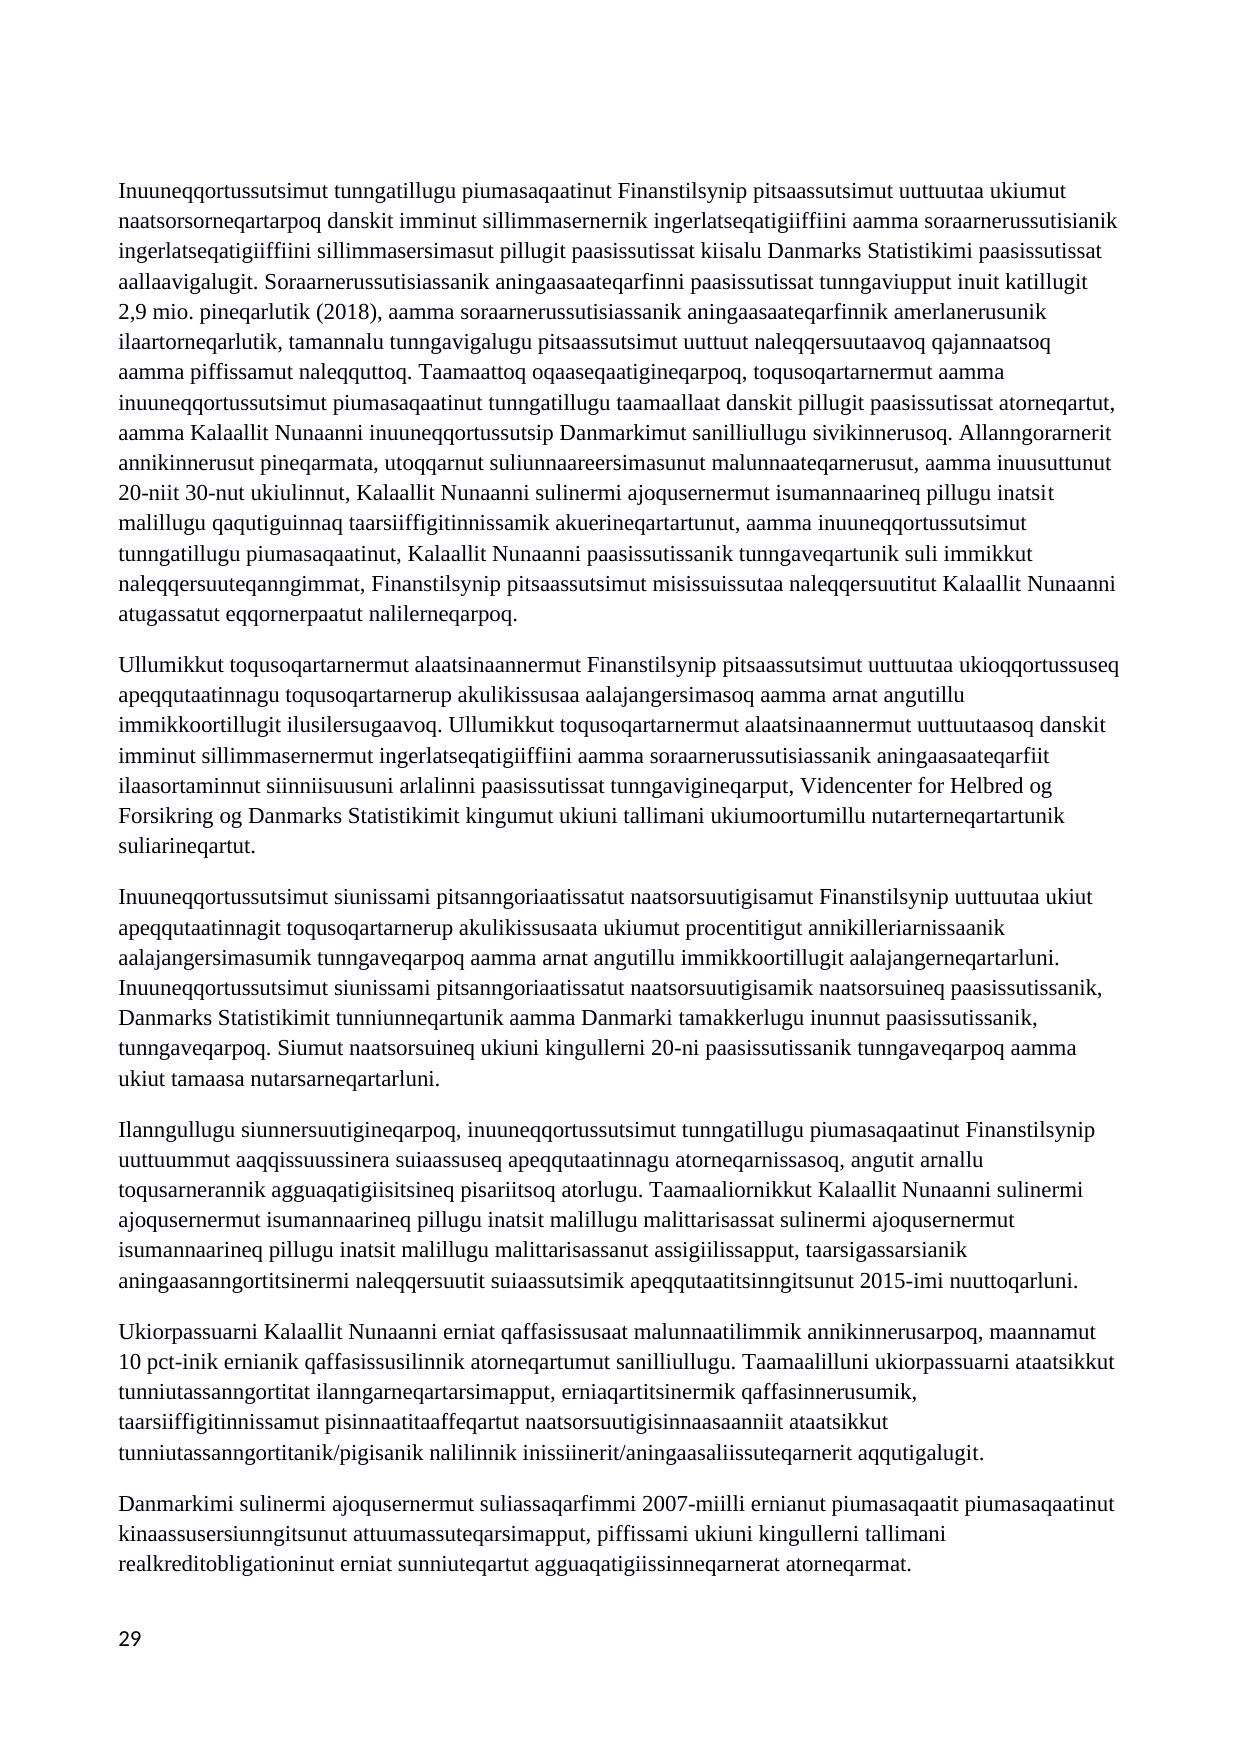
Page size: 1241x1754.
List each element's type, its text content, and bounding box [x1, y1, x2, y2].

text Inuuneqqortussutsimut tunngatillugu piumasaqaatinut Finanstilsynip pitsaassutsimut uuttuutaa ukiumut naatsorsorneqartarpoq danskit imminut sillimmasernernik ingerlatseqatigiiffiini aamma soraarnerussutisianik ingerlatseqatigiiffiini sillimmasersimasut pillugit paasissutissat kiisalu Danmarks Statistikimi paasissutissat aallaavigalugit. Soraarnerussutisiassanik aningaasaateqarfinni paasissutissat tunngaviupput inuit katillugit 2,9 mio. pineqarlutik (2018), aamma soraarnerussutisiassanik aningaasaateqarfinnik amerlanerusunik ilaartorneqarlutik, tamannalu tunngavigalugu pitsaassutsimut uuttuut naleqqersuutaavoq qajannaatsoq aamma piffissamut naleqquttoq. Taamaattoq oqaaseqaatigineqarpoq, toqusoqartarnermut aamma inuuneqqortussutsimut piumasaqaatinut tunngatillugu taamaallaat danskit pillugit paasissutissat atorneqartut, aamma Kalaallit Nunaanni inuuneqqortussutsip Danmarkimut sanilliullugu sivikinnerusoq. Allanngorarnerit annikinnerusut pineqarmata, utoqqarnut suliunnaareersimasunut malunnaateqarnerusut, aamma inuusuttunut 20-niit 30-nut ukiulinnut, Kalaallit Nunaanni sulinermi ajoqusernermut isumannaarineq pillugu inatsit malillugu qaqutiguinnaq taarsiiffigitinnissamik akuerineqartartunut, aamma inuuneqqortussutsimut tunngatillugu piumasaqaatinut, Kalaallit Nunaanni paasissutissanik tunngaveqartunik suli immikkut naleqqersuuteqanngimmat, Finanstilsynip pitsaassutsimut misissuissutaa naleqqersuutitut Kalaallit Nunaanni atugassatut eqqornerpaatut nalilerneqarpoq. [118, 177, 1122, 626]
text Ilanngullugu siunnersuutigineqarpoq, inuuneqqortussutsimut tunngatillugu piumasaqaatinut Finanstilsynip uuttuummut aaqqissuussinera suiaassuseq apeqqutaatinnagu atorneqarnissasoq, angutit arnallu toqusarnerannik agguaqatigiisitsineq pisariitsoq atorlugu. Taamaaliornikkut Kalaallit Nunaanni sulinermi ajoqusernermut isumannaarineq pillugu inatsit malillugu malittarisassat sulinermi ajoqusernermut isumannaarineq pillugu inatsit malillugu malittarisassanut assigiilissapput, taarsigassarsianik aningaasanngortitsinermi naleqqersuutit suiaassutsimik apeqqutaatitsinngitsunut 2015-imi nuuttoqarluni. [118, 1116, 1122, 1293]
text Danmarkimi sulinermi ajoqusernermut suliassaqarfimmi 2007-miilli ernianut piumasaqaatit piumasaqaatinut kinaassusersiunngitsunut attuumassuteqarsimapput, piffissami ukiuni kingullerni tallimani realkreditobligationinut erniat sunniuteqartut agguaqatigiissinneqarnerat atorneqarmat. [118, 1490, 1122, 1576]
text Inuuneqqortussutsimut siunissami pitsanngoriaatissatut naatsorsuutigisamut Finanstilsynip uuttuutaa ukiut apeqqutaatinnagit toqusoqartarnerup akulikissusaata ukiumut procentitigut annikilleriarnissaanik aalajangersimasumik tunngaveqarpoq aamma arnat angutillu immikkoortillugit aalajangerneqartarluni. Inuuneqqortussutsimut siunissami pitsanngoriaatissatut naatsorsuutigisamik naatsorsuineq paasissutissanik, Danmarks Statistikimit tunniunneqartunik aamma Danmarki tamakkerlugu inunnut paasissutissanik, tunngaveqarpoq. Siumut naatsorsuineq ukiuni kingullerni 20-ni paasissutissanik tunngaveqarpoq aamma ukiut tamaasa nutarsarneqartarluni. [118, 883, 1122, 1091]
text Ukiorpassuarni Kalaallit Nunaanni erniat qaffasissusaat malunnaatilimmik annikinnerusarpoq, maannamut 10 pct-inik ernianik qaffasissusilinnik atorneqartumut sanilliullugu. Taamaalilluni ukiorpassuarni ataatsikkut tunniutassanngortitat ilanngarneqartarsimapput, erniaqartitsinermik qaffasinnerusumik, taarsiiffigitinnissamut pisinnaatitaaffeqartut naatsorsuutigisinnaasaanniit ataatsikkut tunniutassanngortitanik/pigisanik nalilinnik inissiinerit/aningaasaliissuteqarnerit aqqutigalugit. [118, 1318, 1122, 1465]
text Ullumikkut toqusoqartarnermut alaatsinaannermut Finanstilsynip pitsaassutsimut uuttuutaa ukioqqortussuseq apeqqutaatinnagu toqusoqartarnerup akulikissusaa aalajangersimasoq aamma arnat angutillu immikkoortillugit ilusilersugaavoq. Ullumikkut toqusoqartarnermut alaatsinaannermut uuttuutaasoq danskit imminut sillimmasernermut ingerlatseqatigiiffiini aamma soraarnerussutisiassanik aningaasaateqarfiit ilaasortaminnut siinniisuusuni arlalinni paasissutissat tunngavigineqarput, Videncenter for Helbred og Forsikring og Danmarks Statistikimit kingumut ukiuni tallimani ukiumoortumillu nutarterneqartartunik suliarineqartut. [118, 651, 1122, 859]
